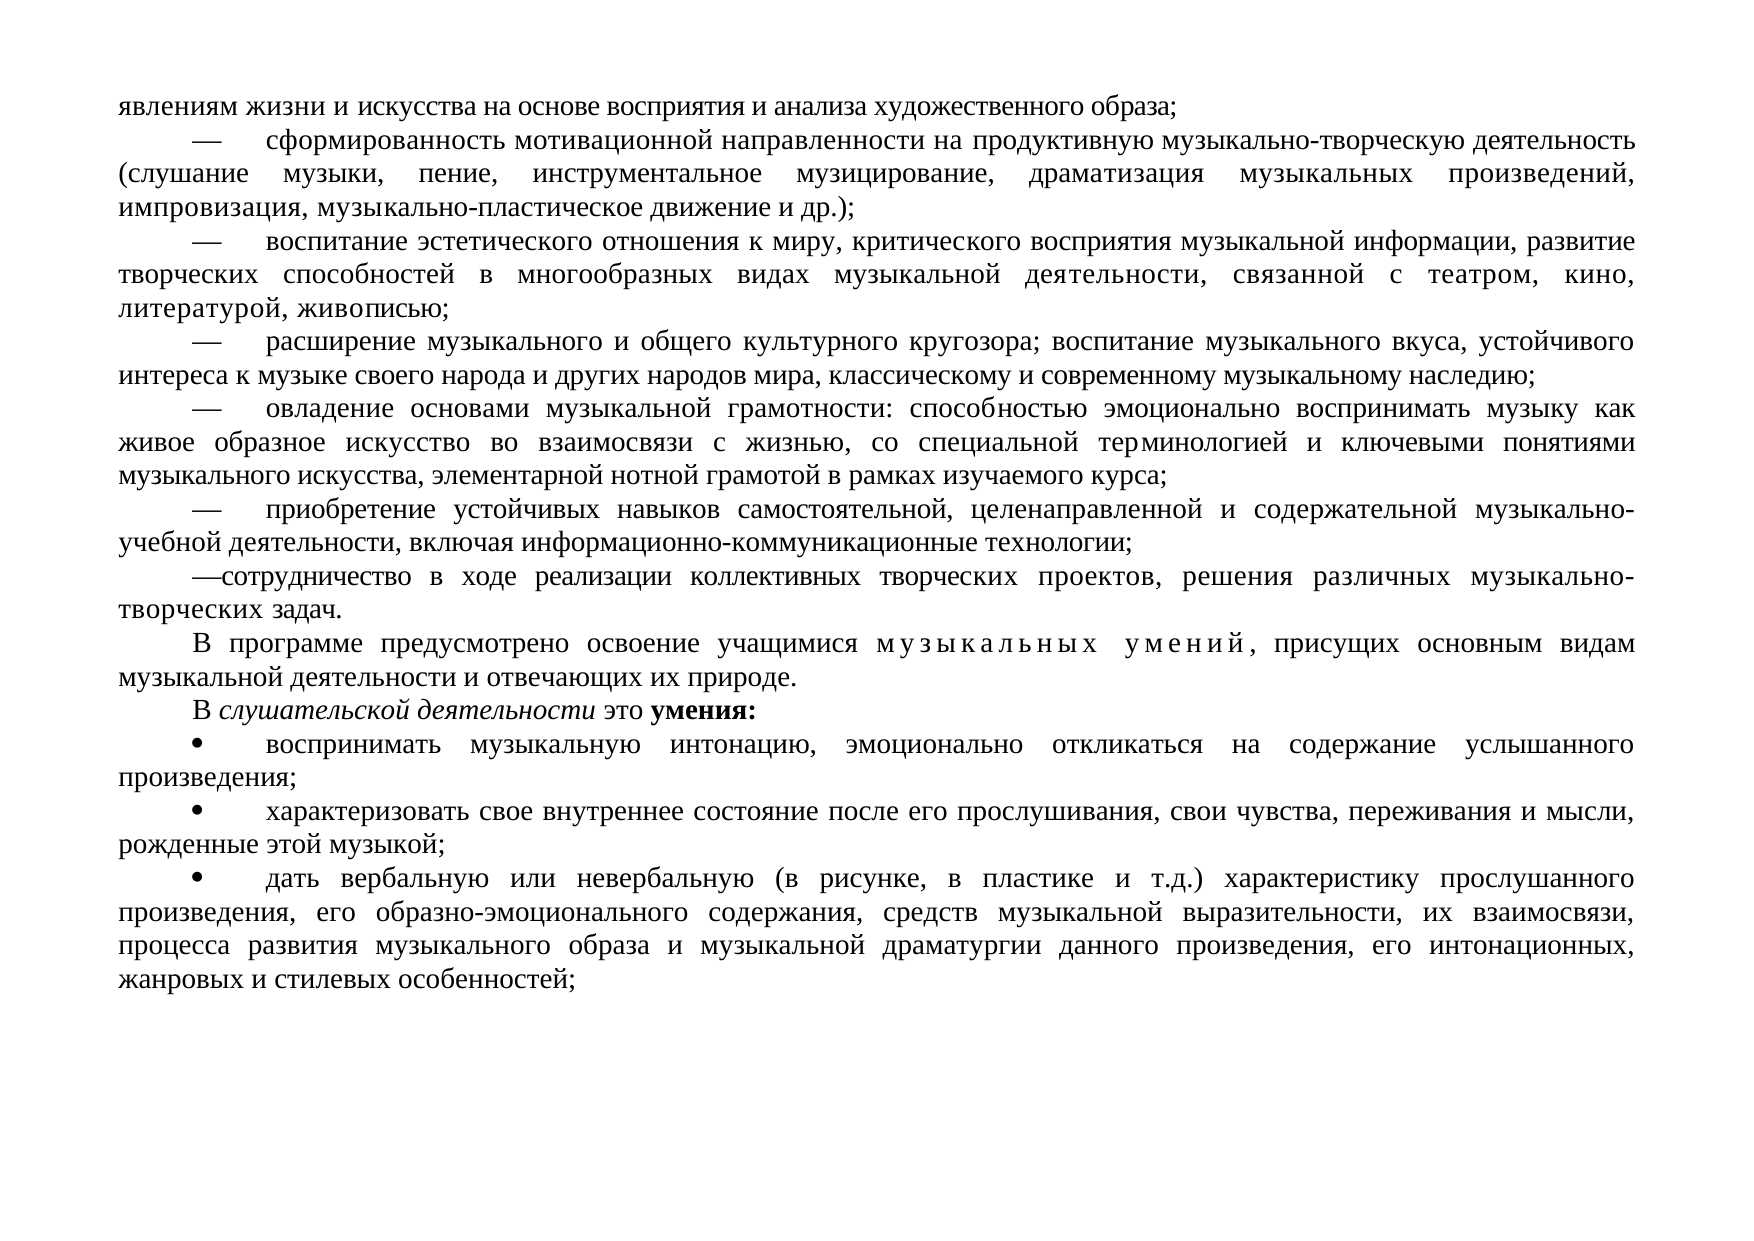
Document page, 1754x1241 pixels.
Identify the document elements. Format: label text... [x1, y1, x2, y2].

text В слушательской деятельности это умения: [118, 692, 1636, 726]
list воспитание эстетического отношения к миру, критического восприятия музыкальной информации, развитие творческих способностей в многообразных видах музыкальной деятельности, связанной с театром, кино, литературой, живописью; [118, 223, 1636, 323]
list приобретение устойчивых навыков самостоятельной, целенаправленной и содержательной музыкально-учебной деятельности, включая информационно-коммуникационные технологии; [118, 491, 1636, 558]
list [118, 88, 1636, 122]
list расширение музыкального и общего культурного кругозора; воспитание музыкального вкуса, устойчивого интереса к музыке своего народа и других народов мира, классическому и современному музыкальному наследию; [118, 323, 1636, 390]
text В программе предусмотрено освоение учащимися музыкальных умений, присущих основным видам музыкальной деятельности и отвечающих их природе. [118, 625, 1636, 692]
list воспринимать музыкальную интонацию, эмоционально откликаться на содержание услышанного произведения; [118, 726, 1636, 793]
list овладение основами музыкальной грамотности: способностью эмоционально воспринимать музыку как живое образное искусство во взаимосвязи с жизнью, со специальной терминологией и ключевыми понятиями музыкального искусства, элементарной нотной грамотой в рамках изучаемого курса; [118, 390, 1636, 491]
text —сотрудничество в ходе реализации коллективных творческих проектов, решения различных музыкально-творческих задач. [118, 558, 1636, 625]
list дать вербальную или невербальную (в рисунке, в пластике и т.д.) характеристику прослушанного произведения, его образно-эмоционального содержания, средств музыкальной выразительности, их взаимосвязи, процесса развития музыкального образа и музыкальной драматургии данного произведения, его интонационных, жанровых и стилевых особенностей; [118, 860, 1636, 994]
list характеризовать свое внутреннее состояние после его прослушивания, свои чувства, переживания и мысли, рожденные этой музыкой; [118, 793, 1636, 860]
list сформированность мотивационной направленности на продуктивную музыкально-творческую деятельность (слушание музыки, пение, инструментальное музицирование, драматизация музыкальных произведений, импровизация, музыкально-пластическое движение и др.); [118, 122, 1636, 223]
